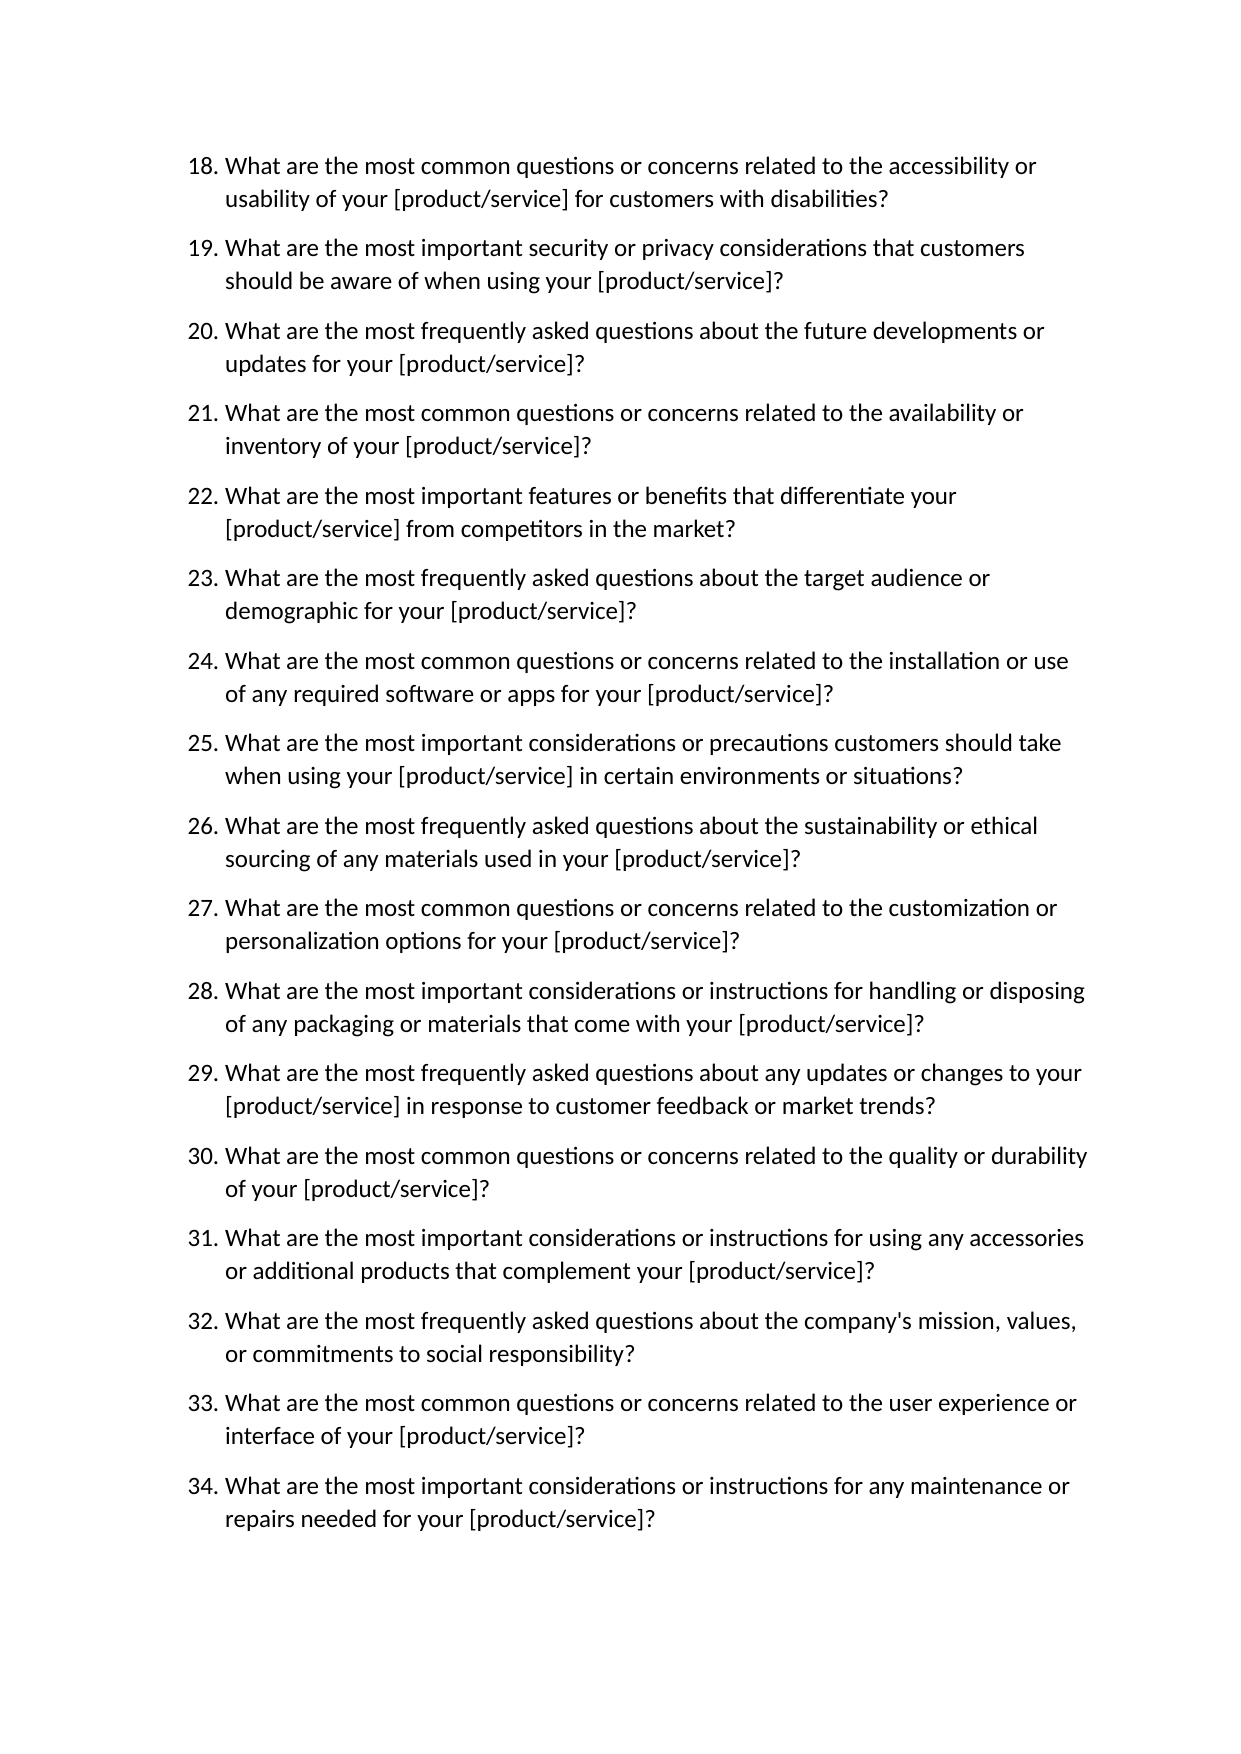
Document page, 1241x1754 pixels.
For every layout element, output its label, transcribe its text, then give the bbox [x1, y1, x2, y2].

list What are the most important considerations or instructions for handling or disposing of any packaging or materials that come with your [product/service]? [187, 975, 1090, 1038]
list What are the most common questions or concerns related to the user experience or interface of your [product/service]? [187, 1387, 1090, 1451]
list What are the most important considerations or precautions customers should take when using your [product/service] in certain environments or situations? [187, 727, 1090, 791]
list What are the most important considerations or instructions for any maintenance or repairs needed for your [product/service]? [187, 1470, 1090, 1533]
list What are the most frequently asked questions about the company's mission, values, or commitments to social responsibility? [187, 1305, 1090, 1368]
list What are the most important security or privacy considerations that customers should be aware of when using your [product/service]? [187, 232, 1090, 296]
list What are the most common questions or concerns related to the availability or inventory of your [product/service]? [187, 397, 1090, 461]
list What are the most common questions or concerns related to the quality or durability of your [product/service]? [187, 1140, 1090, 1203]
list What are the most common questions or concerns related to the installation or use of any required software or apps for your [product/service]? [187, 645, 1090, 708]
list What are the most important considerations or instructions for using any accessories or additional products that complement your [product/service]? [187, 1222, 1090, 1286]
list What are the most frequently asked questions about the target audience or demographic for your [product/service]? [187, 562, 1090, 626]
list What are the most frequently asked questions about any updates or changes to your [product/service] in response to customer feedback or market trends? [187, 1057, 1090, 1121]
list What are the most frequently asked questions about the future developments or updates for your [product/service]? [187, 315, 1090, 378]
list What are the most common questions or concerns related to the customization or personalization options for your [product/service]? [187, 892, 1090, 956]
list What are the most common questions or concerns related to the accessibility or usability of your [product/service] for customers with disabilities? [187, 150, 1090, 213]
list What are the most frequently asked questions about the sustainability or ethical sourcing of any materials used in your [product/service]? [187, 810, 1090, 873]
list What are the most important features or benefits that differentiate your [product/service] from competitors in the market? [187, 480, 1090, 543]
